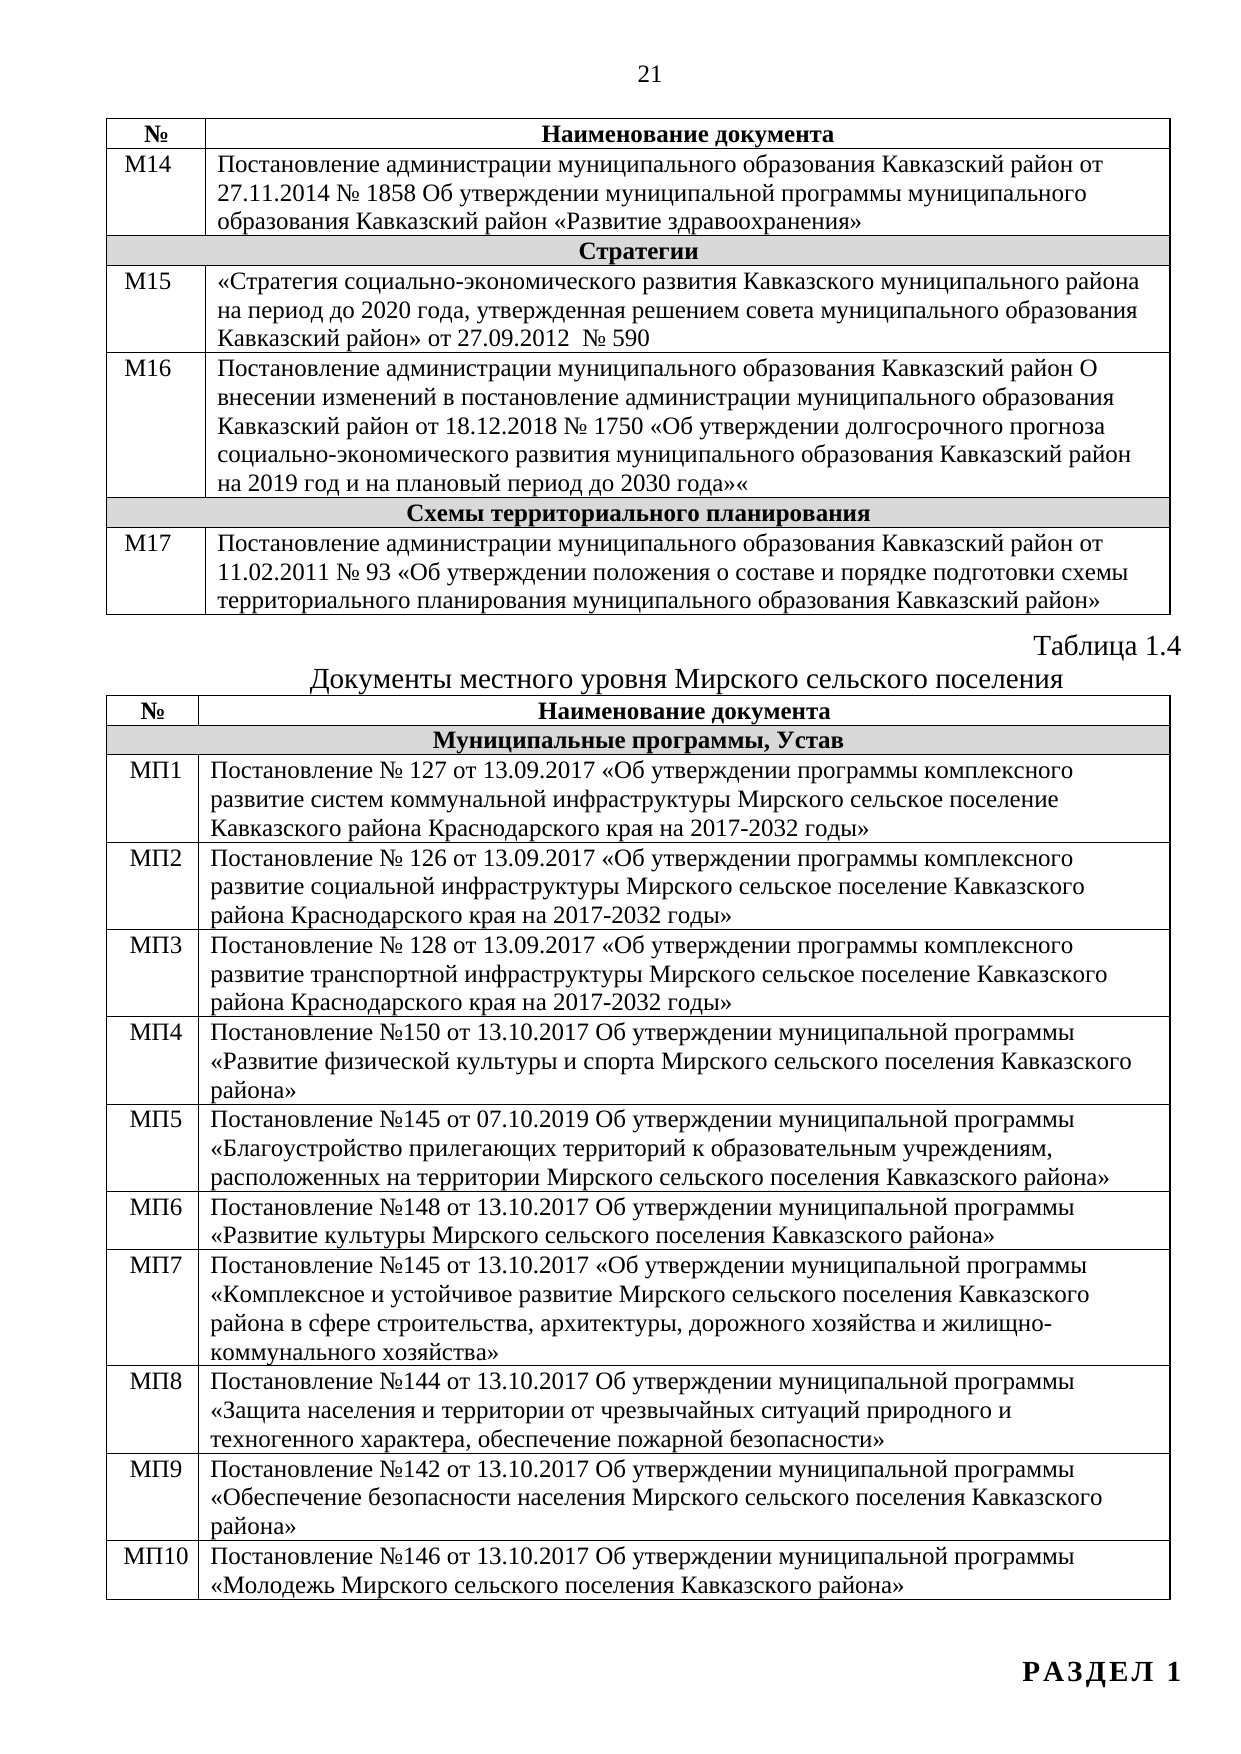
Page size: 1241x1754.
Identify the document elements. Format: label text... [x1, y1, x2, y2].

table_cell Постановление № 128 от 13.09.2017 «Об утверждении программы комплексного развитие транспортной инфраструктуры Мирского сельское поселение Кавказского района Краснодарского края на 2017-2032 годы» [199, 930, 1169, 1016]
table_cell Муниципальные программы, Устав [107, 726, 1169, 754]
table_cell [107, 528, 205, 614]
table_cell [107, 149, 205, 235]
table_cell [107, 1541, 198, 1598]
table_cell Постановление администрации муниципального образования Кавказский район от 11.02.2011 № 93 «Об утверждении положения о составе и порядке подготовки схемы территориального планирования муниципального образования Кавказский район» [206, 528, 1169, 614]
table_cell [107, 1366, 198, 1453]
table_cell Постановление №150 от 13.10.2017 Об утверждении муниципальной программы «Развитие физической культуры и спорта Мирского сельского поселения Кавказского района» [199, 1017, 1169, 1103]
table_cell Постановление №145 от 13.10.2017 «Об утверждении муниципальной программы «Комплексное и устойчивое развитие Мирского сельского поселения Кавказского района в сфере строительства, архитектуры, дорожного хозяйства и жилищно-коммунального хозяйства» [199, 1250, 1169, 1365]
table_header Наименование документа [206, 119, 1169, 148]
text Документы местного уровня Мирского сельского поселения [118, 661, 1181, 695]
table_cell Постановление №146 от 13.10.2017 Об утверждении муниципальной программы «Молодежь Мирского сельского поселения Кавказского района» [199, 1541, 1169, 1598]
table_cell [107, 266, 205, 352]
table_cell [107, 353, 205, 497]
table_cell [107, 1192, 198, 1249]
table_cell «Стратегия социально-экономического развития Кавказского муниципального района на период до 2020 года, утвержденная решением совета муниципального образования Кавказский район» от 27.09.2012 № 590 [206, 266, 1169, 352]
table_cell [107, 755, 198, 842]
table_header № [107, 696, 198, 724]
table_header № [107, 119, 205, 148]
table_cell Постановление администрации муниципального образования Кавказский район О внесении изменений в постановление администрации муниципального образования Кавказский район от 18.12.2018 № 1750 «Об утверждении долгосрочного прогноза социально-экономического развития муниципального образования Кавказский район на 2019 год и на плановый период до 2030 года»« [206, 353, 1169, 497]
table_cell Стратегии [107, 236, 1169, 265]
table_cell Постановление администрации муниципального образования Кавказский район от 27.11.2014 № 1858 Об утверждении муниципальной программы муниципального образования Кавказский район «Развитие здравоохранения» [206, 149, 1169, 235]
table_cell Постановление №144 от 13.10.2017 Об утверждении муниципальной программы «Защита населения и территории от чрезвычайных ситуаций природного и техногенного характера, обеспечение пожарной безопасности» [199, 1366, 1169, 1453]
table_cell Постановление №142 от 13.10.2017 Об утверждении муниципальной программы «Обеспечение безопасности населения Мирского сельского поселения Кавказского района» [199, 1454, 1169, 1540]
table_cell Постановление №148 от 13.10.2017 Об утверждении муниципальной программы «Развитие культуры Мирского сельского поселения Кавказского района» [199, 1192, 1169, 1249]
table_cell Постановление №145 от 07.10.2019 Об утверждении муниципальной программы «Благоустройство прилегающих территорий к образовательным учреждениям, расположенных на территории Мирского сельского поселения Кавказского района» [199, 1105, 1169, 1191]
text Таблица 1.4 [118, 628, 1181, 661]
table_cell [107, 843, 198, 929]
table_cell Схемы территориального планирования [107, 498, 1169, 527]
table_cell [107, 1017, 198, 1103]
table_header Наименование документа [199, 696, 1169, 724]
table_cell [107, 1105, 198, 1191]
table_cell Постановление № 126 от 13.09.2017 «Об утверждении программы комплексного развитие социальной инфраструктуры Мирского сельское поселение Кавказского района Краснодарского края на 2017-2032 годы» [199, 843, 1169, 929]
table_cell [107, 1454, 198, 1540]
table_cell [107, 1250, 198, 1365]
table_cell Постановление № 127 от 13.09.2017 «Об утверждении программы комплексного развитие систем коммунальной инфраструктуры Мирского сельское поселение Кавказского района Краснодарского края на 2017-2032 годы» [199, 755, 1169, 842]
table_cell [107, 930, 198, 1016]
